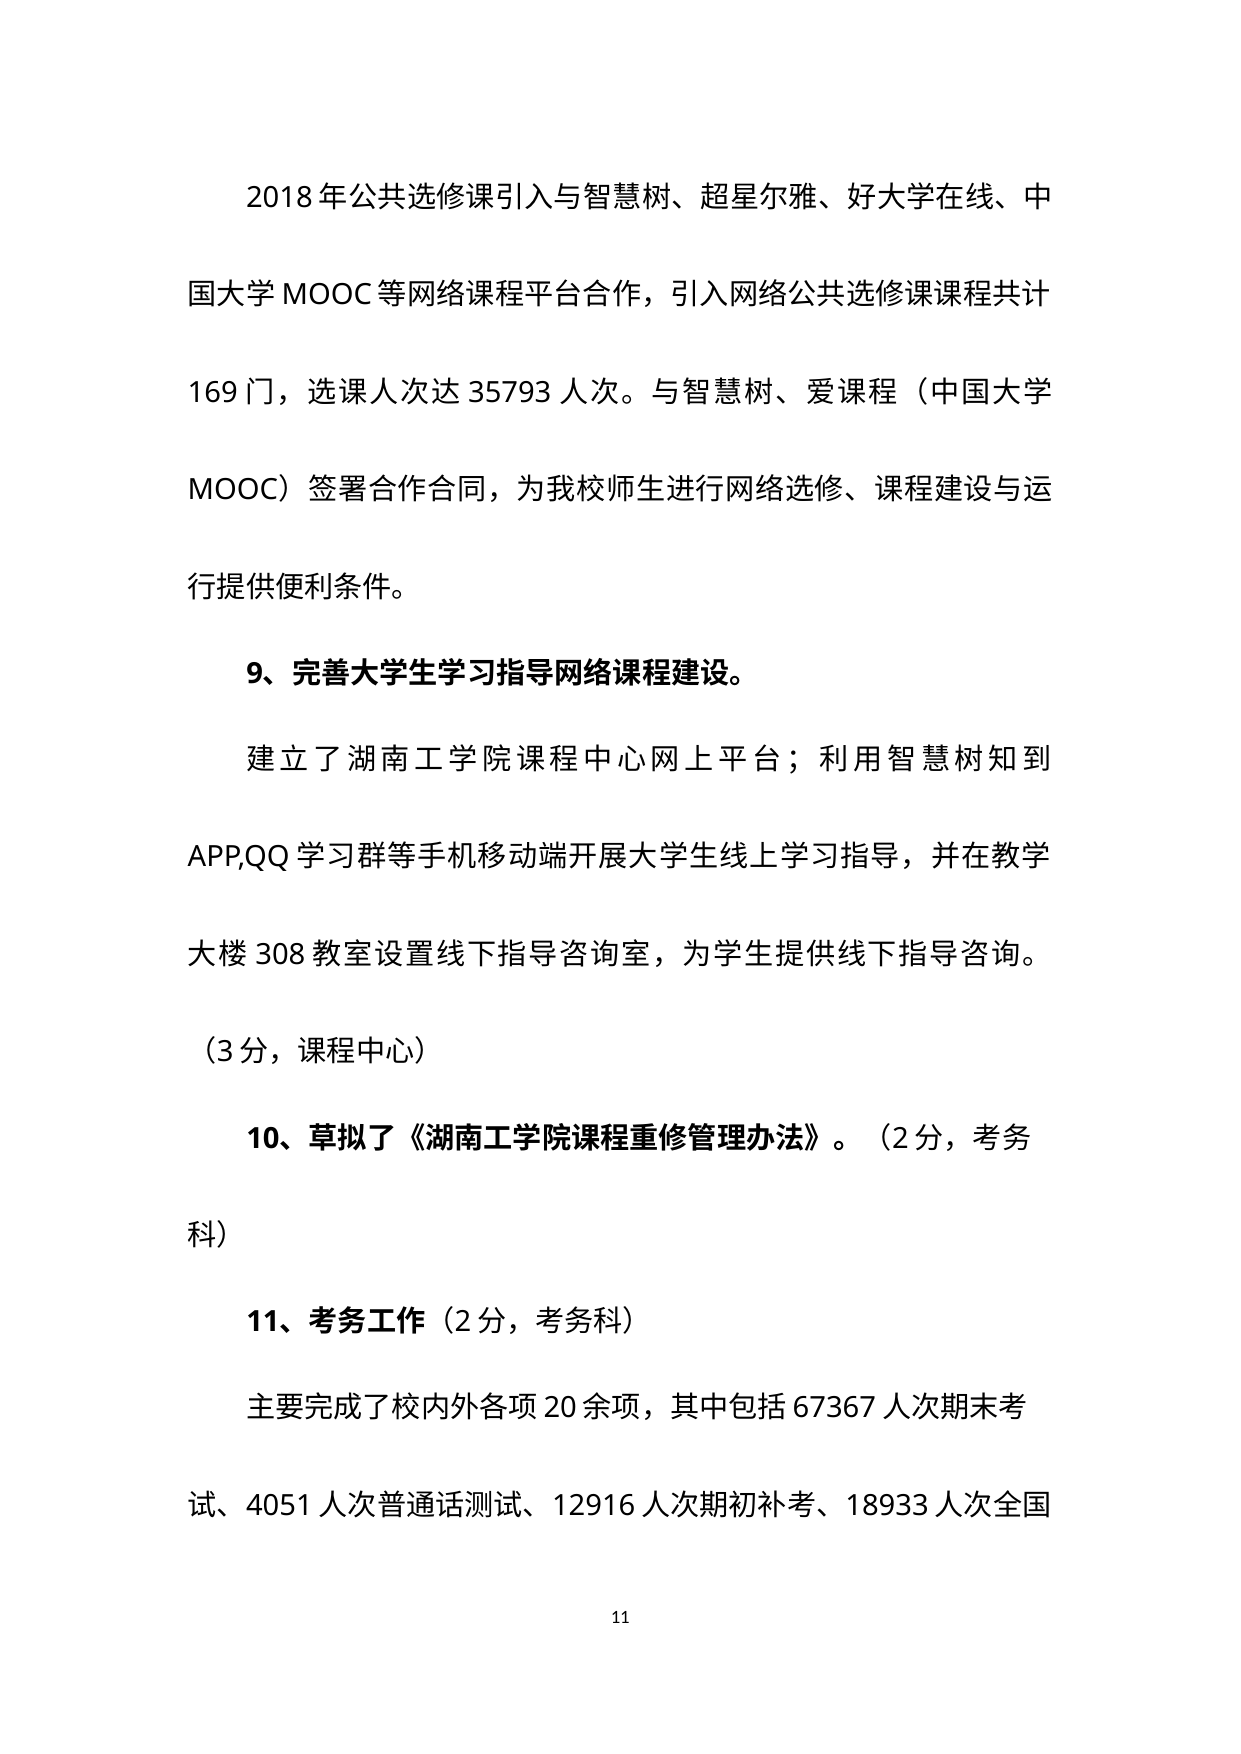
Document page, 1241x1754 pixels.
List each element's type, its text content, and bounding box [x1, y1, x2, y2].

text 建立了湖南工学院课程中心网上平台；利用智慧树知到APP,QQ学习群等手机移动端开展大学生线上学习指导，并在教学大楼308教室设置线下指导咨询室，为学生提供线下指导咨询。（3分，课程中心） [187, 724, 1053, 1082]
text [187, 1373, 1053, 1535]
text 9、完善大学生学习指导网络课程建设。 [187, 638, 1053, 703]
text 2018年公共选修课引入与智慧树、超星尔雅、好大学在线、中国大学MOOC等网络课程平台合作，引入网络公共选修课课程共计169门，选课人次达35793人次。与智慧树、爱课程（中国大学MOOC）签署合作合同，为我校师生进行网络选修、课程建设与运行提供便利条件。 [187, 162, 1053, 617]
text 10、草拟了《湖南工学院课程重修管理办法》。（2分，考务科） [187, 1103, 1053, 1265]
text 11、考务工作（2分，考务科） [187, 1287, 1053, 1352]
